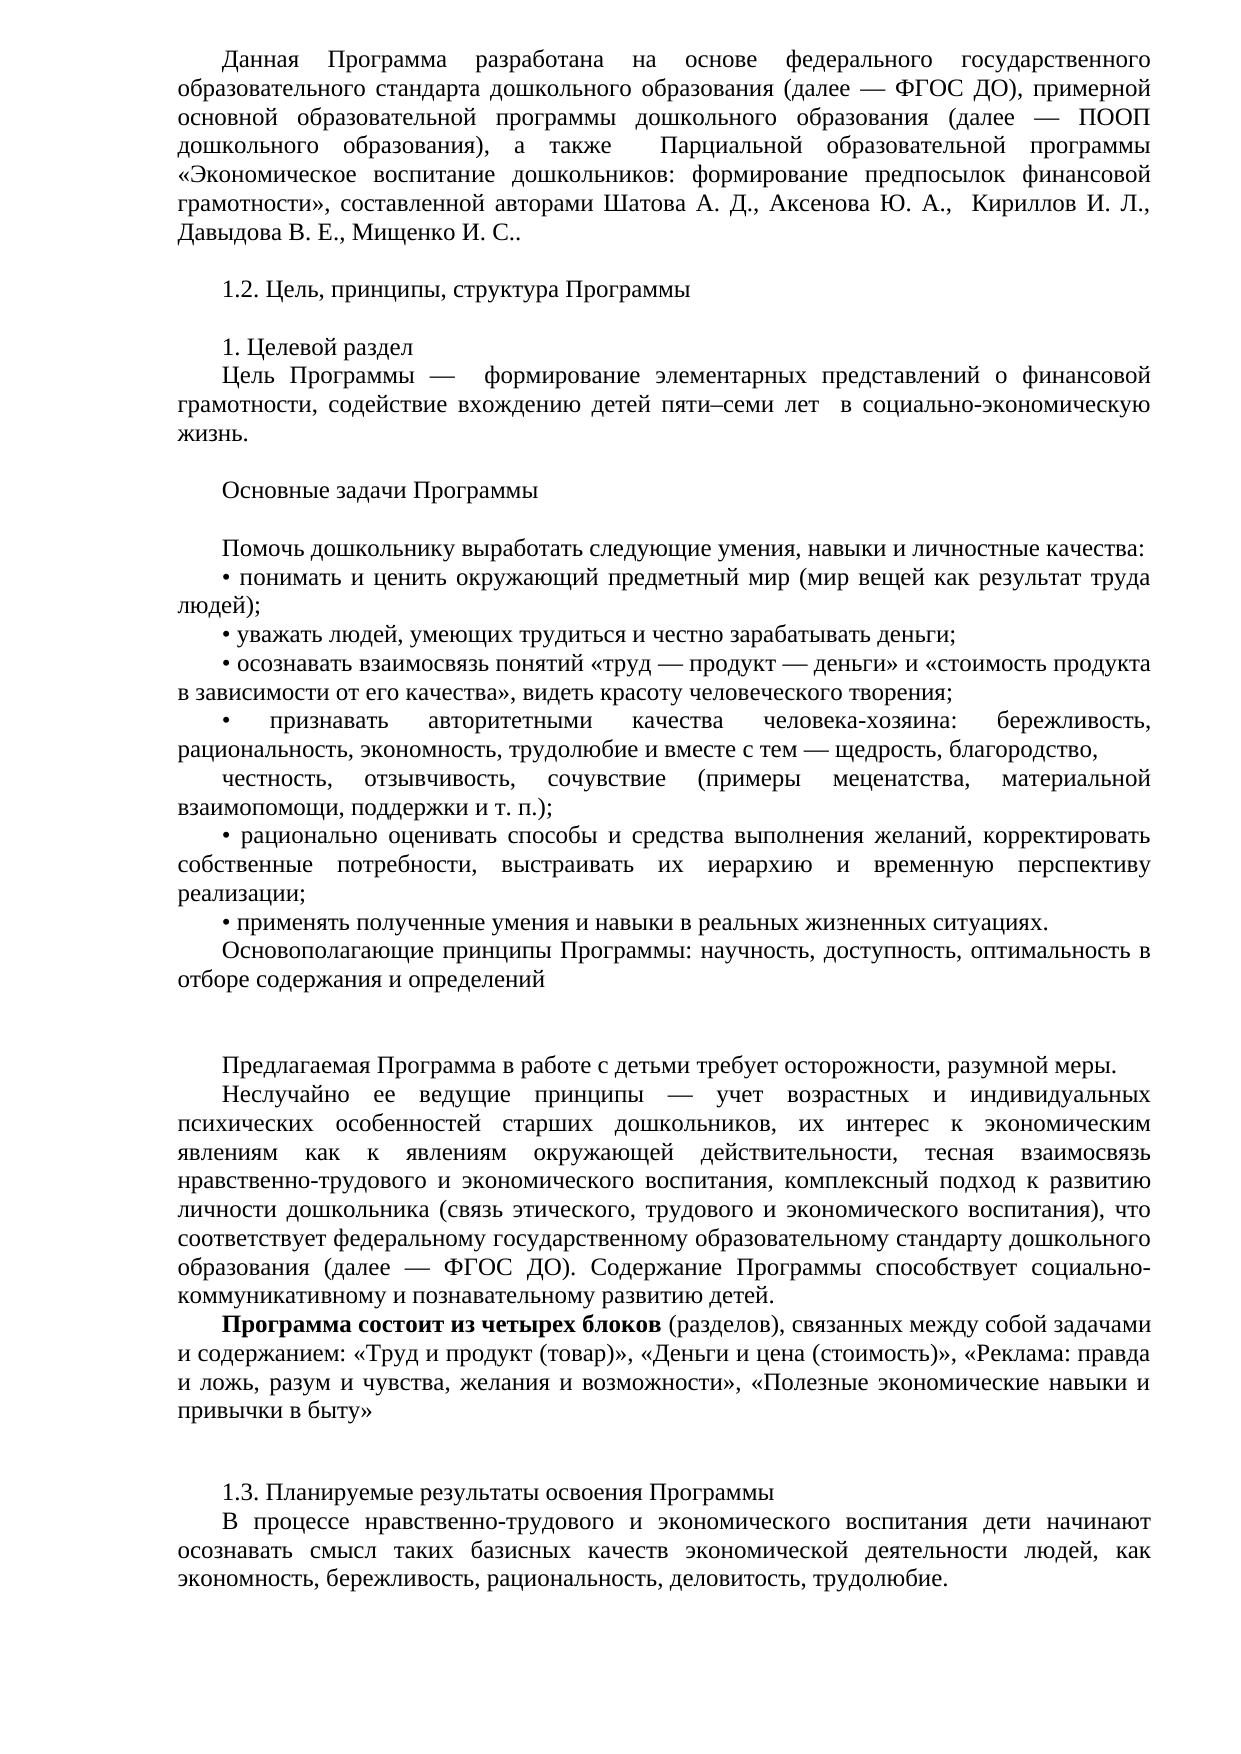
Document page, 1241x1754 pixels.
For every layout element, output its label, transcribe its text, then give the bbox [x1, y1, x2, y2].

text Неслучайно ее ведущие принципы — учет возрастных и индивидуальных психических особенностей старших дошкольников, их интерес к экономическим явлениям как к явлениям окружающей действительности, тесная взаимосвязь нравственно-трудового и экономического воспитания, комплексный подход к развитию личности дошкольника (связь этического, трудового и экономического воспитания), что соответствует федеральному государственному образовательному стандарту дошкольного образования (далее — ФГОС ДО). Содержание Программы способствует социально-коммуникативному и познавательному развитию детей. [177, 1079, 1152, 1309]
text • уважать людей, умеющих трудиться и честно зарабатывать деньги; [177, 619, 1152, 648]
text 1. Целевой раздел [177, 332, 1152, 361]
text В процессе нравственно-трудового и экономического воспитания дети начинают осознавать смысл таких базисных качеств экономической деятельности людей, как экономность, бережливость, рациональность, деловитость, трудолюбие. [177, 1506, 1152, 1592]
text Предлагаемая Программа в работе с детьми требует осторожности, разумной меры. [177, 1051, 1152, 1079]
text • признавать авторитетными качества человека-хозяина: бережливость, рациональность, экономность, трудолюбие и вместе с тем — щедрость, благородство, [177, 706, 1152, 763]
text • понимать и ценить окружающий предметный мир (мир вещей как результат труда людей); [177, 562, 1152, 619]
text 1.3. Планируемые результаты освоения Программы [177, 1477, 1152, 1506]
text • осознавать взаимосвязь понятий «труд — продукт — деньги» и «стоимость продукта в зависимости от его качества», видеть красоту человеческого творения; [177, 648, 1152, 706]
text Цель Программы — формирование элементарных представлений о финансовой грамотности, содействие вхождению детей пяти–семи лет в социально-экономическую жизнь. [177, 361, 1152, 447]
text • рационально оценивать способы и средства выполнения желаний, корректировать собственные потребности, выстраивать их иерархию и временную перспективу реализации; [177, 821, 1152, 907]
text 1.2. Цель, принципы, структура Программы [177, 274, 1152, 303]
text Помочь дошкольнику выработать следующие умения, навыки и личностные качества: [177, 533, 1152, 562]
text • применять полученные умения и навыки в реальных жизненных ситуациях. [177, 907, 1152, 936]
text честность, отзывчивость, сочувствие (примеры меценатства, материальной взаимопомощи, поддержки и т. п.); [177, 763, 1152, 821]
text Данная Программа разработана на основе федерального государственного образовательного стандарта дошкольного образования (далее — ФГОС ДО), примерной основной образовательной программы дошкольного образования (далее — ПООП дошкольного образования), а также Парциальной образовательной программы «Экономическое воспитание дошкольников: формирование предпосылок финансовой грамотности», составленной авторами Шатова А. Д., Аксенова Ю. А., Кириллов И. Л., Давыдова В. Е., Мищенко И. С.. [177, 44, 1152, 246]
text Основные задачи Программы [177, 476, 1152, 504]
text Основополагающие принципы Программы: научность, доступность, оптимальность в отборе содержания и определений [177, 936, 1152, 993]
text Программа состоит из четырех блоков (разделов), связанных между собой задачами и содержанием: «Труд и продукт (товар)», «Деньги и цена (стоимость)», «Реклама: правда и ложь, разум и чувства, желания и возможности», «Полезные экономические навыки и привычки в быту» [177, 1309, 1152, 1424]
